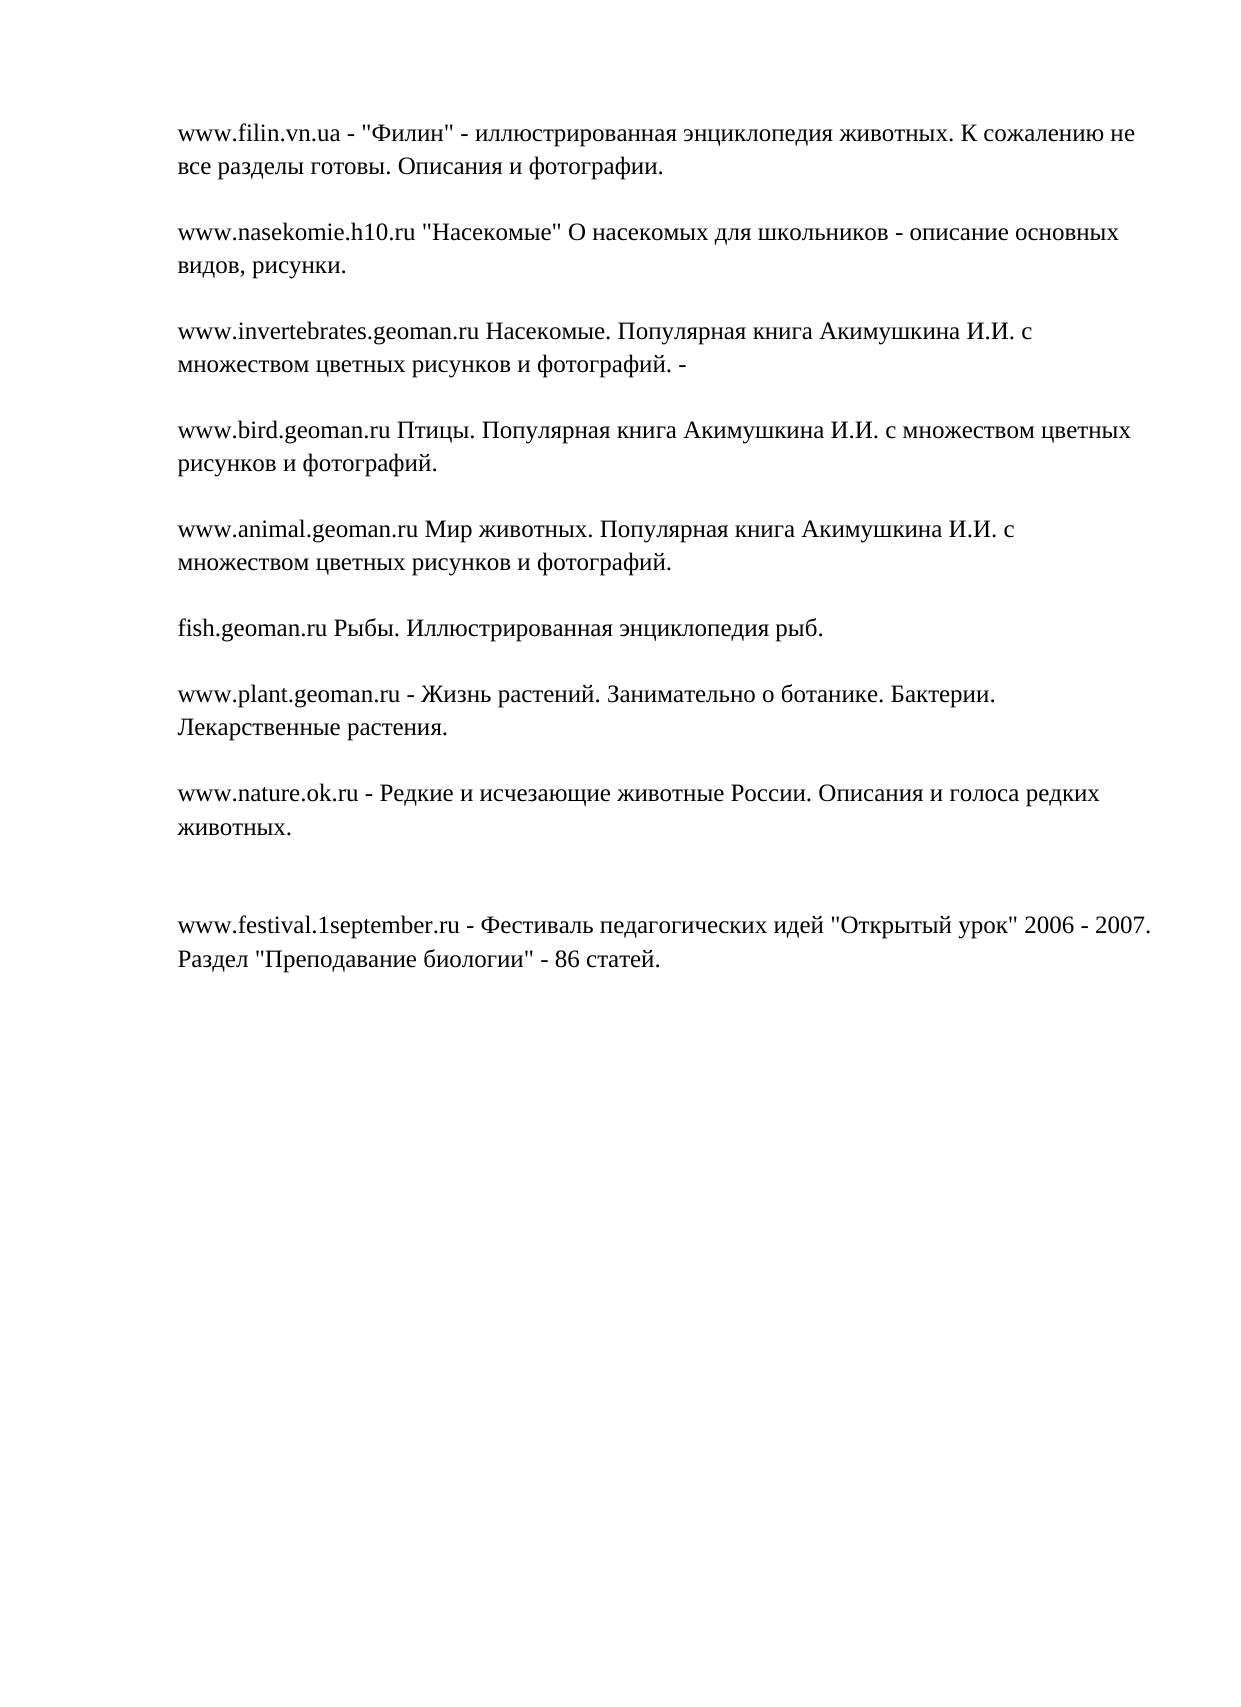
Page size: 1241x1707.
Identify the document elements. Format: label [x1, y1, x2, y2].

text [177, 118, 1152, 1004]
